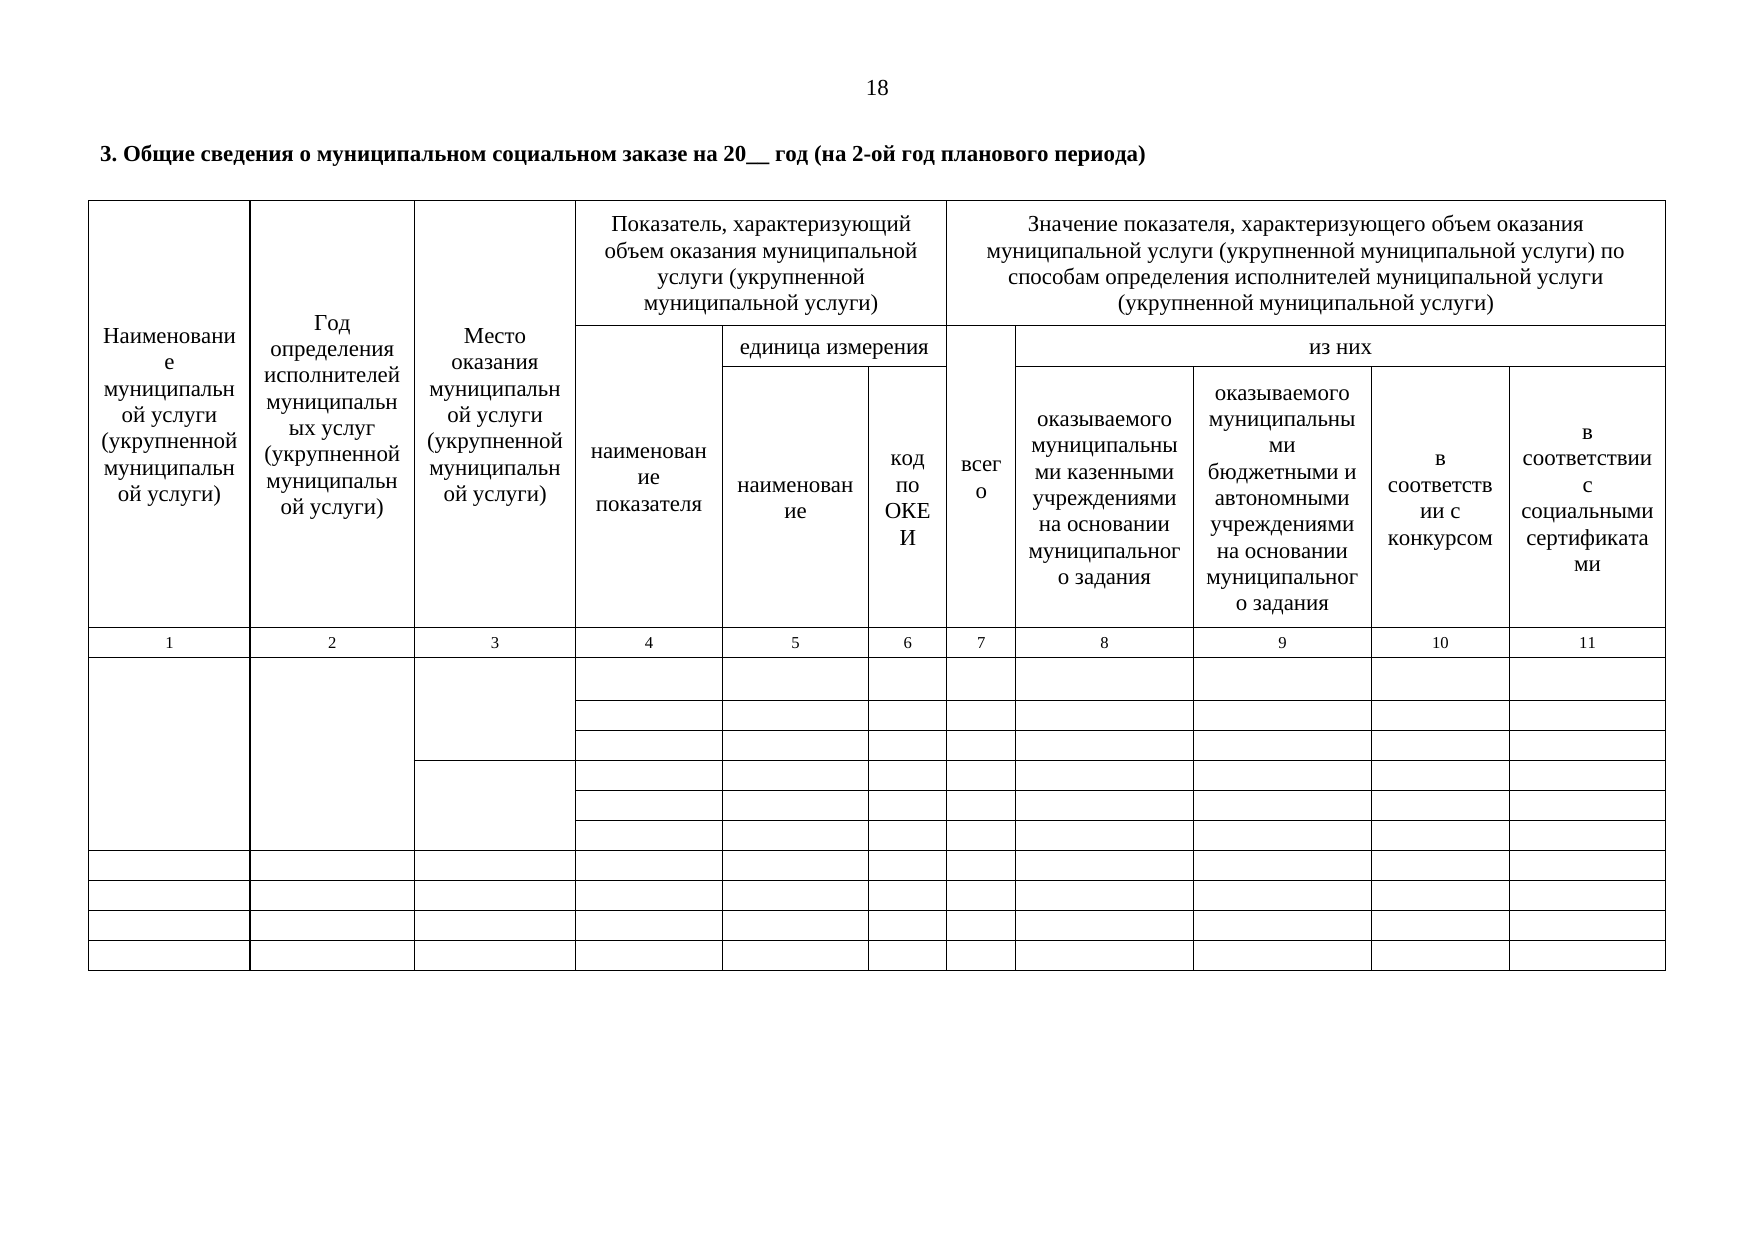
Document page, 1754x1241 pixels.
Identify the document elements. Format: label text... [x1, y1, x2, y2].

table_cell [1372, 821, 1509, 850]
table_cell [869, 658, 946, 700]
table_cell [1016, 941, 1193, 970]
table_cell [251, 941, 414, 970]
table_cell оказываемого муниципальными казенными учреждениями на основании муниципального задания [1016, 367, 1193, 627]
table_cell [576, 851, 722, 880]
table_cell [1194, 941, 1371, 970]
table_cell [1510, 881, 1665, 910]
table_cell [1372, 881, 1509, 910]
table_cell [947, 821, 1015, 850]
table_cell [89, 941, 249, 970]
table_cell [947, 761, 1015, 790]
table_cell Год определения исполнителей муниципальных услуг (укрупненной муниципальной услуги) [251, 201, 414, 627]
table_cell [1194, 791, 1371, 820]
table_cell [251, 911, 414, 940]
table_cell [947, 851, 1015, 880]
table_cell [947, 941, 1015, 970]
table_cell [1194, 881, 1371, 910]
table_cell [1016, 761, 1193, 790]
table_header 3. Общие сведения о муниципальном социальном заказе на 20__ год (на 2-ой год планового периода) [89, 133, 1665, 200]
table_cell [723, 851, 868, 880]
table_cell [723, 761, 868, 790]
table_cell [1510, 911, 1665, 940]
table_cell [1194, 911, 1371, 940]
table_cell [1372, 731, 1509, 760]
table_cell единица измерения [723, 326, 946, 366]
table_cell [1194, 731, 1371, 760]
table_cell [576, 821, 722, 850]
table_cell 6 [869, 628, 946, 657]
table_cell [723, 701, 868, 730]
table_cell [1016, 701, 1193, 730]
table_cell Значение показателя, характеризующего объем оказания муниципальной услуги (укрупненной муниципальной услуги) по способам определения исполнителей муниципальной услуги (укрупненной муниципальной услуги) [947, 201, 1665, 325]
table_cell [947, 701, 1015, 730]
table_cell [576, 791, 722, 820]
table_cell 4 [576, 628, 722, 657]
table_cell [1016, 791, 1193, 820]
table_cell [1510, 791, 1665, 820]
table_cell наименование показателя [576, 326, 722, 627]
table_cell [869, 911, 946, 940]
table_cell [251, 851, 414, 880]
table_cell 1 [89, 628, 249, 657]
table_cell в соответствии с социальными сертификатами [1510, 367, 1665, 627]
table_cell [415, 658, 575, 760]
table_cell [415, 911, 575, 940]
table_cell [576, 881, 722, 910]
table_cell [576, 658, 722, 700]
table_cell оказываемого муниципальными бюджетными и автономными учреждениями на основании муниципального задания [1194, 367, 1371, 627]
table_cell [251, 658, 414, 850]
table_cell [1194, 658, 1371, 700]
table_cell 11 [1510, 628, 1665, 657]
table_cell [947, 881, 1015, 910]
table_cell [89, 658, 249, 850]
table_cell [947, 731, 1015, 760]
table_cell [1016, 821, 1193, 850]
table_cell [1372, 941, 1509, 970]
table_cell [1372, 851, 1509, 880]
table_cell [576, 911, 722, 940]
table_cell [723, 821, 868, 850]
table_cell [947, 658, 1015, 700]
table_cell [1194, 821, 1371, 850]
table_cell [1372, 791, 1509, 820]
table_cell код по ОКЕИ [869, 367, 946, 627]
table_cell [869, 881, 946, 910]
table_cell 8 [1016, 628, 1193, 657]
table_cell [576, 731, 722, 760]
table_cell [1016, 911, 1193, 940]
table_cell [1372, 761, 1509, 790]
table_cell [89, 881, 249, 910]
table_cell 9 [1194, 628, 1371, 657]
table_cell 5 [723, 628, 868, 657]
table_cell [1510, 851, 1665, 880]
table_cell [415, 941, 575, 970]
table_cell в соответствии с конкурсом [1372, 367, 1509, 627]
table_cell [869, 821, 946, 850]
table_cell [1194, 761, 1371, 790]
table_cell [1510, 941, 1665, 970]
table_cell Место оказания муниципальной услуги (укрупненной муниципальной услуги) [415, 201, 575, 627]
table_cell [723, 881, 868, 910]
table_cell [1194, 701, 1371, 730]
table_cell [723, 941, 868, 970]
table_cell [89, 911, 249, 940]
table_cell [723, 911, 868, 940]
table_cell [1016, 881, 1193, 910]
table_cell [1372, 911, 1509, 940]
table_cell [869, 851, 946, 880]
table_cell 3 [415, 628, 575, 657]
table_cell [1510, 731, 1665, 760]
table_cell [1372, 658, 1509, 700]
table_cell [723, 791, 868, 820]
table_cell [869, 731, 946, 760]
table_cell [89, 851, 249, 880]
table_cell всего [947, 326, 1015, 627]
table_cell наименование [723, 367, 868, 627]
table_cell [1016, 851, 1193, 880]
table_cell [576, 701, 722, 730]
table_cell Показатель, характеризующий объем оказания муниципальной услуги (укрупненной муниципальной услуги) [576, 201, 946, 325]
table_cell Наименование муниципальной услуги (укрупненной муниципальной услуги) [89, 201, 249, 627]
table_cell [251, 881, 414, 910]
table_cell [415, 761, 575, 850]
table_cell [1510, 658, 1665, 700]
table_cell [1510, 761, 1665, 790]
table_cell [1016, 731, 1193, 760]
table_cell из них [1016, 326, 1665, 366]
table_cell [869, 761, 946, 790]
table_cell 10 [1372, 628, 1509, 657]
table_cell [576, 761, 722, 790]
table_cell [869, 941, 946, 970]
table_cell [415, 851, 575, 880]
table_cell 2 [251, 628, 414, 657]
table_cell [947, 791, 1015, 820]
table_cell [723, 658, 868, 700]
table_cell [947, 911, 1015, 940]
table_cell 7 [947, 628, 1015, 657]
table_cell [1510, 701, 1665, 730]
table_cell [869, 701, 946, 730]
table_cell [723, 731, 868, 760]
table_cell [1194, 851, 1371, 880]
table_cell [1016, 658, 1193, 700]
table_cell [415, 881, 575, 910]
table_cell [1510, 821, 1665, 850]
table_cell [576, 941, 722, 970]
table_cell [869, 791, 946, 820]
table_cell [1372, 701, 1509, 730]
